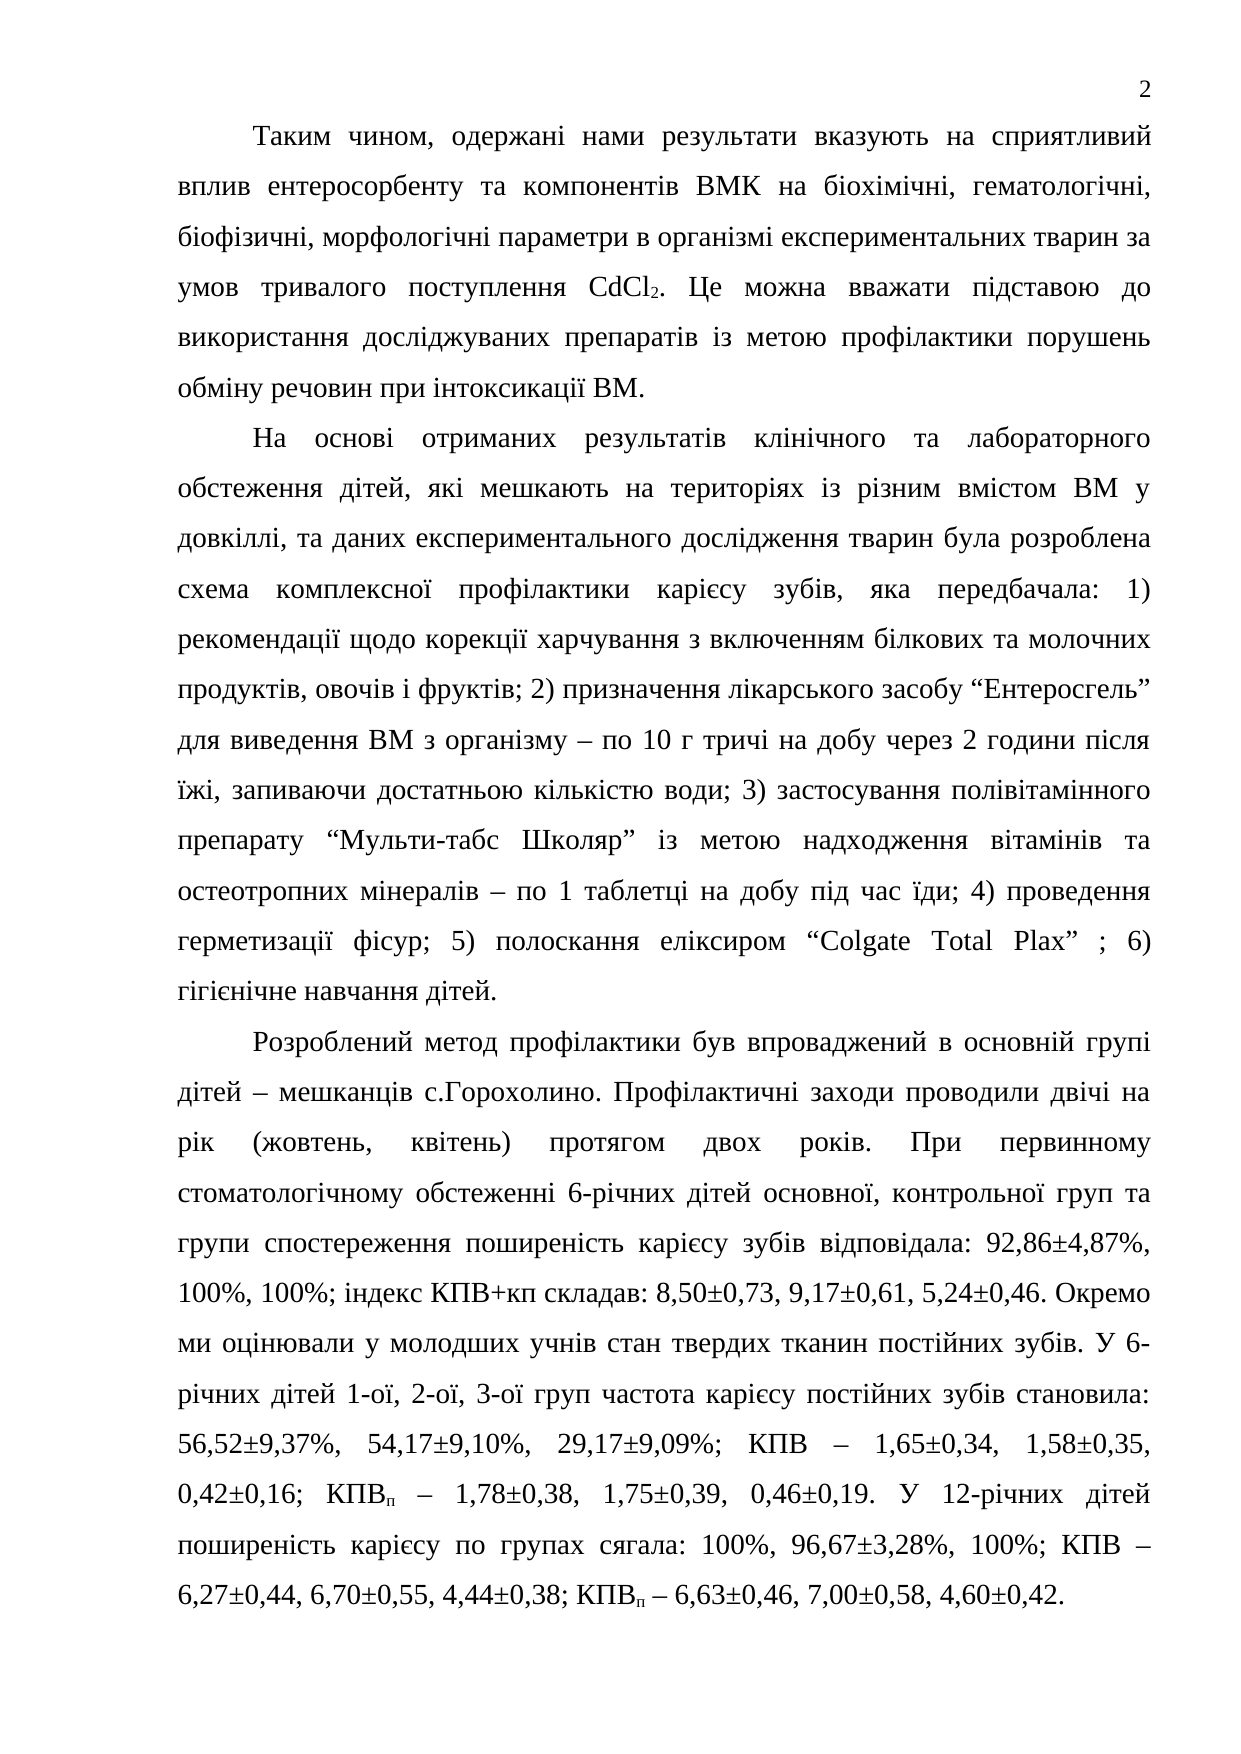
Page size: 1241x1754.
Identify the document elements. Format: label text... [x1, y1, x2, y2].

text Таким чином, одержані нами результати вказують на сприятливий вплив ентеросорбенту та компонентів ВМК на біохімічні, гематологічні, біофізичні, морфологічні параметри в організмі експериментальних тварин за умов тривалого поступлення CdCl2. Це можна вважати підставою до використання досліджуваних препаратів із метою профілактики порушень обміну речовин при інтоксикації ВМ. [177, 118, 1152, 403]
text Розроблений метод профілактики був впроваджений в основній групі дітей – мешканців с.Горохолино. Профілактичні заходи проводили двічі на рік (жовтень, квітень) протягом двох років. При первинному стоматологічному обстеженні 6-річних дітей основної, контрольної груп та групи спостереження поширеність карієсу зубів відповідала: 92,86±4,87%, 100%, 100%; індекс КПВ+кп складав: 8,50±0,73, 9,17±0,61, 5,24±0,46. Окремо ми оцінювали у молодших учнів стан твердих тканин постійних зубів. У 6-річних дітей 1-ої, 2-ої, 3-ої груп частота карієсу постійних зубів становила: 56,52±9,37%, 54,17±9,10%, 29,17±9,09%; КПВ – 1,65±0,34, 1,58±0,35, 0,42±0,16; КПВп – 1,78±0,38, 1,75±0,39, 0,46±0,19. У 12-річних дітей поширеність карієсу по групах сягала: 100%, 96,67±3,28%, 100%; КПВ – 6,27±0,44, 6,70±0,55, 4,44±0,38; КПВп – 6,63±0,46, 7,00±0,58, 4,60±0,42. [177, 1024, 1152, 1611]
text На основі отриманих результатів клінічного та лабораторного обстеження дітей, які мешкають на територіях із різним вмістом ВМ у довкіллі, та даних експериментального дослідження тварин була розроблена схема комплексної профілактики карієсу зубів, яка передбачала: 1) рекомендації щодо корекції харчування з включенням білкових та молочних продуктів, овочів і фруктів; 2) призначення лікарського засобу “Ентеросгель” для виведення ВМ з організму – по 10 г тричі на добу через 2 години після їжі, запиваючи достатньою кількістю води; 3) застосування полівітамінного препарату “Мульти-табс Школяр” із метою надходження вітамінів та остеотропних мінералів – по 1 таблетці на добу під час їди; 4) проведення герметизації фісур; 5) полоскання еліксиром “Colgate Total Plax” ; 6) гігієнічне навчання дітей. [177, 420, 1152, 1007]
